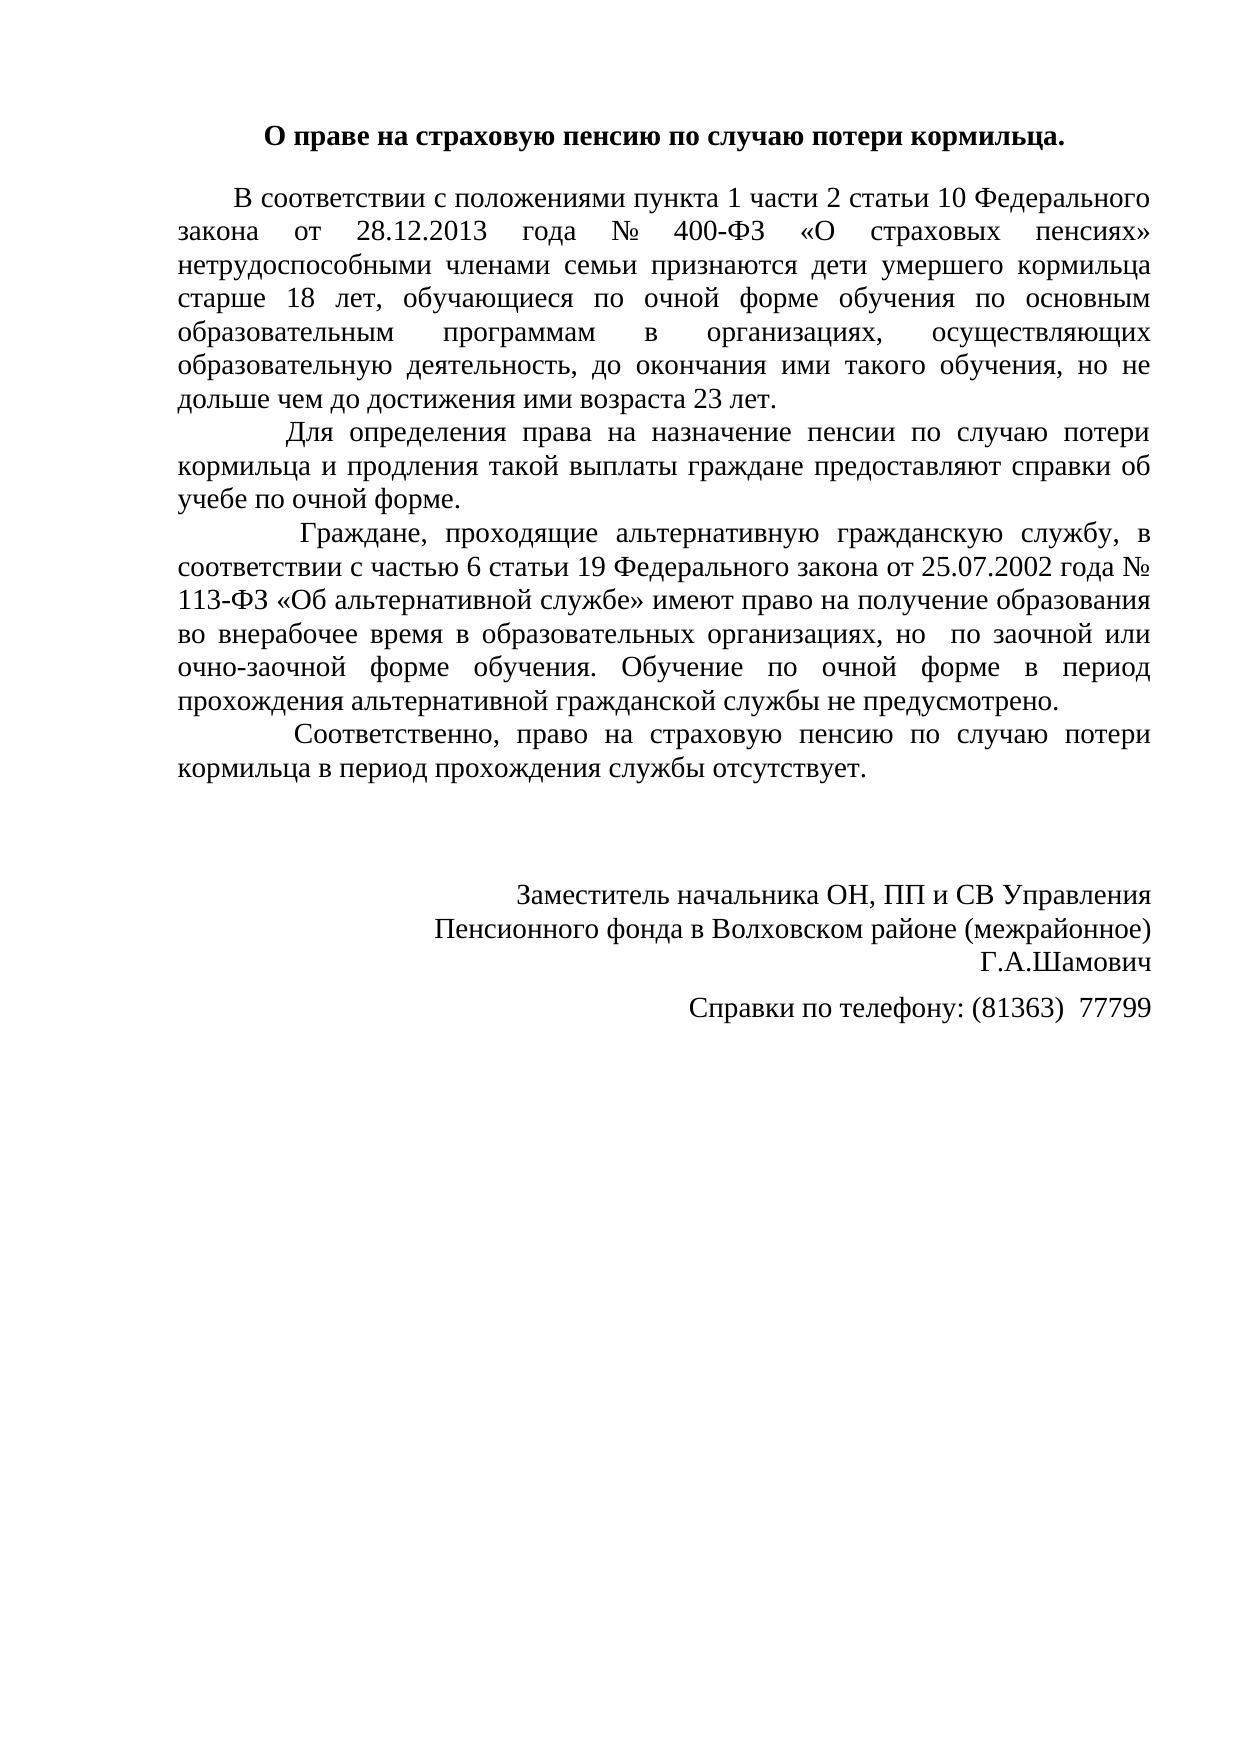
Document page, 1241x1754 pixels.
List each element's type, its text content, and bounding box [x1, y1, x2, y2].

text О праве на страховую пенсию по случаю потери кормильца. [177, 118, 1152, 152]
text Соответственно, право на страховую пенсию по случаю потери кормильца в период прохождения службы отсутствует. [177, 716, 1152, 783]
text Пенсионного фонда в Волховском районе (межрайонное) Г.А.Шамович [177, 911, 1152, 978]
text Справки по телефону: (81363) 77799 [177, 991, 1152, 1024]
text Заместитель начальника ОН, ПП и СВ Управления [177, 877, 1152, 911]
text В соответствии с положениями пункта 1 части 2 статьи 10 Федерального закона от 28.12.2013 года № 400-ФЗ «О страховых пенсиях» нетрудоспособными членами семьи признаются дети умершего кормильца старше 18 лет, обучающиеся по очной форме обучения по основным образовательным программам в организациях, осуществляющих образовательную деятельность, до окончания ими такого обучения, но не дольше чем до достижения ими возраста 23 лет. [177, 180, 1152, 414]
text Граждане, проходящие альтернативную гражданскую службу, в соответствии с частью 6 статьи 19 Федерального закона от 25.07.2002 года № 113-ФЗ «Об альтернативной службе» имеют право на получение образования во внерабочее время в образовательных организациях, но по заочной или очно-заочной форме обучения. Обучение по очной форме в период прохождения альтернативной гражданской службы не предусмотрено. [177, 515, 1152, 716]
text Для определения права на назначение пенсии по случаю потери кормильца и продления такой выплаты граждане предоставляют справки об учебе по очной форме. [177, 414, 1152, 515]
